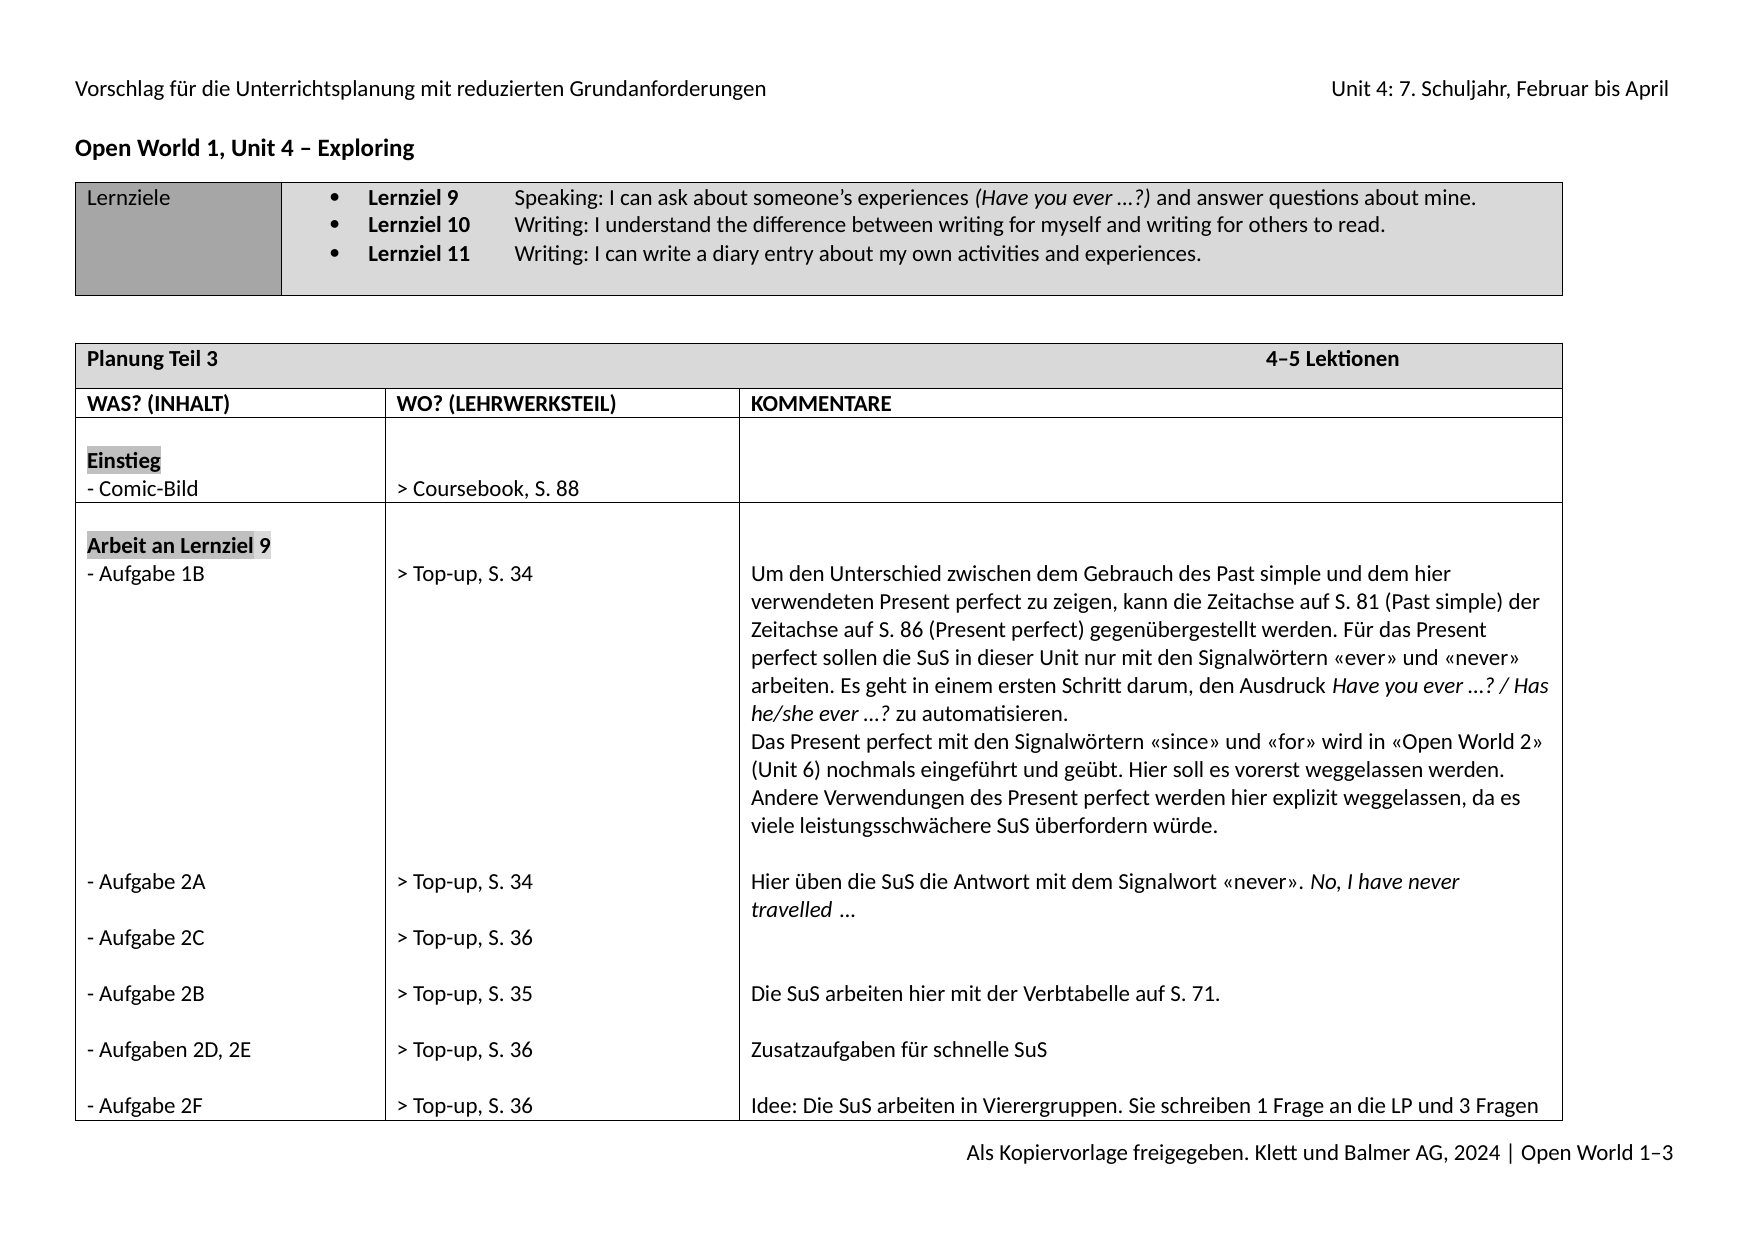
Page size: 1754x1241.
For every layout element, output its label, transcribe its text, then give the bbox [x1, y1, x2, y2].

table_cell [740, 503, 1562, 1119]
table_cell > Coursebook, S. 88 [386, 418, 739, 502]
text Open World 1, Unit 4 – Exploring [75, 132, 1679, 162]
table_header Planung Teil 3 4–5 Lektionen [76, 344, 1562, 388]
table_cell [386, 503, 739, 1119]
table_cell Einstieg - Comic-Bild [76, 418, 385, 502]
table_cell WO? (LEHRWERKSTEIL) [386, 389, 739, 417]
table_cell KOMMENTARE [740, 389, 1562, 417]
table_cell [76, 503, 385, 1119]
table_header Lernziel 9 Speaking: I can ask about someone’s experiences (Have you ever …?) and answer questions about mine. Lernziel 10 Writing: I understand the difference between writing for myself and writing for others to read. Lernziel 11 Writing: I can write a diary entry about my own activities and experiences. [282, 183, 1562, 295]
table_cell [740, 418, 1562, 502]
table_header Lernziele [76, 183, 281, 295]
table_cell WAS? (INHALT) [76, 389, 385, 417]
